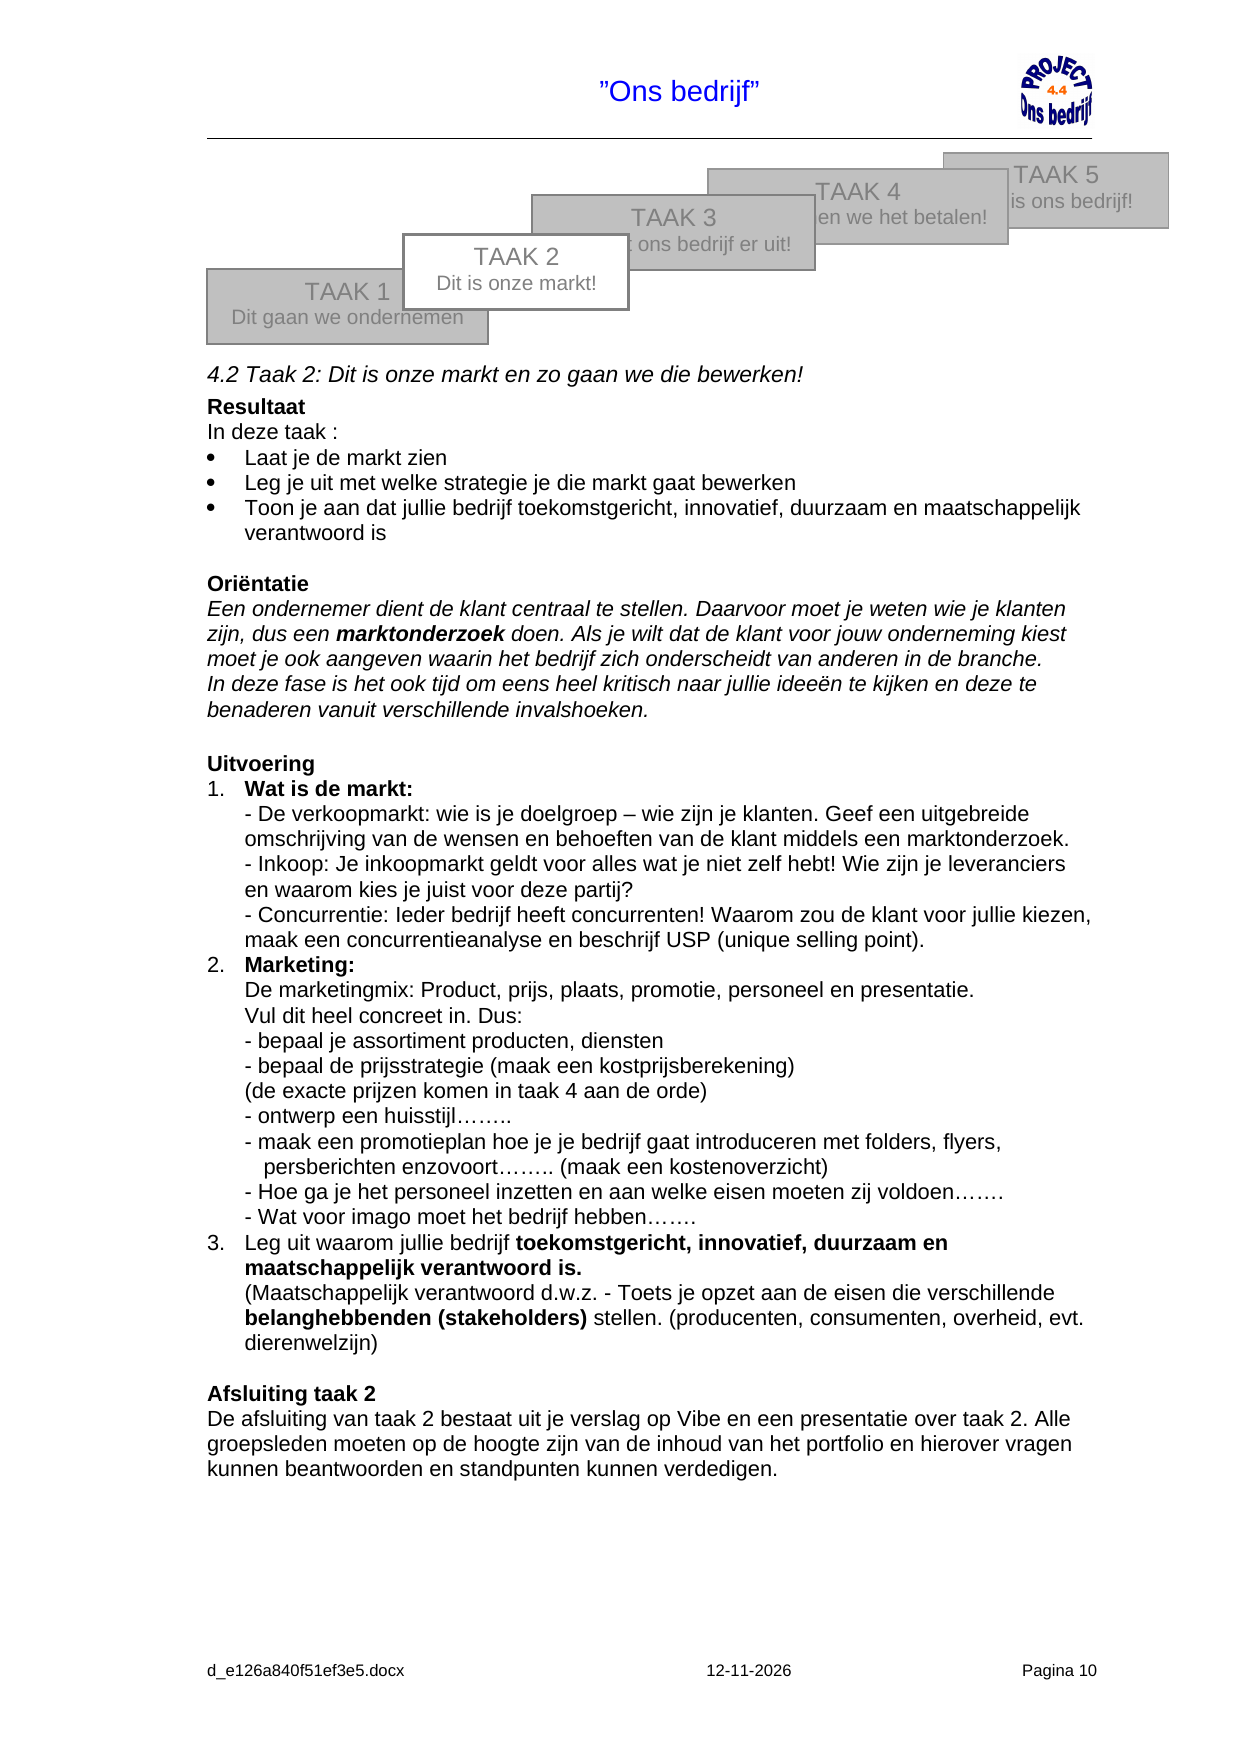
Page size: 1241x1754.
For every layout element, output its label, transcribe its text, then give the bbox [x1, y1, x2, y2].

text Vul dit heel concreet in. Dus: [244, 1003, 1092, 1028]
text (de exacte prijzen komen in taak 4 aan de orde) [207, 1078, 1092, 1103]
text In deze taak : [207, 419, 1092, 444]
list Laat je de markt zien [207, 444, 1092, 470]
text De marketingmix: Product, prijs, plaats, promotie, personeel en presentatie. [207, 977, 1092, 1003]
text - maak een promotieplan hoe je je bedrijf gaat introduceren met folders, flyers, persberichten enzovoort…….. (maak een kostenoverzicht) [244, 1129, 1092, 1179]
list Marketing: [207, 952, 1092, 977]
subtitle Resultaat [207, 394, 1092, 419]
text - Wat voor imago moet het bedrijf hebben……. [207, 1204, 1092, 1229]
list Leg uit waarom jullie bedrijf toekomstgericht, innovatief, duurzaam en maatschappelijk verantwoord is. [207, 1229, 1092, 1280]
list Leg je uit met welke strategie je die markt gaat bewerken [207, 470, 1092, 495]
text In deze fase is het ook tijd om eens heel kritisch naar jullie ideeën te kijken en deze te benaderen vanuit verschillende invalshoeken. [207, 671, 1092, 722]
text Een ondernemer dient de klant centraal te stellen. Daarvoor moet je weten wie je klanten zijn, dus een marktonderzoek doen. Als je wilt dat de klant voor jouw onderneming kiest moet je ook aangeven waarin het bedrijf zich onderscheidt van anderen in de branche. [207, 596, 1092, 671]
text - Inkoop: Je inkoopmarkt geldt voor alles wat je niet zelf hebt! Wie zijn je leveranciers en waarom kies je juist voor deze partij? [244, 851, 1092, 902]
text - Concurrentie: Ieder bedrijf heeft concurrenten! Waarom zou de klant voor jullie kiezen, maak een concurrentieanalyse en beschrijf USP (unique selling point). [244, 902, 1092, 952]
text - bepaal de prijsstrategie (maak een kostprijsberekening) [207, 1053, 1092, 1078]
list Toon je aan dat jullie bedrijf toekomstgericht, innovatief, duurzaam en maatschappelijk verantwoord is [207, 495, 1092, 545]
text - ontwerp een huisstijl…….. [207, 1103, 1092, 1129]
text - De verkoopmarkt: wie is je doelgroep – wie zijn je klanten. Geef een uitgebreide omschrijving van de wensen en behoeften van de klant middels een marktonderzoek. [244, 801, 1092, 851]
picture [1017, 53, 1095, 128]
text (Maatschappelijk verantwoord d.w.z. - Toets je opzet aan de eisen die verschillende belanghebbenden (stakeholders) stellen. (producenten, consumenten, overheid, evt. dierenwelzijn) [244, 1280, 1092, 1356]
subtitle Afsluiting taak 2 [207, 1381, 1092, 1406]
subtitle Oriëntatie [207, 571, 1092, 596]
subtitle 4.2 Taak 2: Dit is onze markt en zo gaan we die bewerken! [207, 361, 1092, 388]
subtitle Uitvoering [207, 751, 1092, 776]
text - bepaal je assortiment producten, diensten [207, 1028, 1092, 1053]
list Wat is de markt: [207, 776, 1092, 801]
text - Hoe ga je het personeel inzetten en aan welke eisen moeten zij voldoen……. [207, 1179, 1092, 1204]
text De afsluiting van taak 2 bestaat uit je verslag op Vibe en een presentatie over taak 2. Alle groepsleden moeten op de hoogte zijn van de inhoud van het portfolio en hierover vragen kunnen beantwoorden en standpunten kunnen verdedigen. [207, 1406, 1092, 1482]
